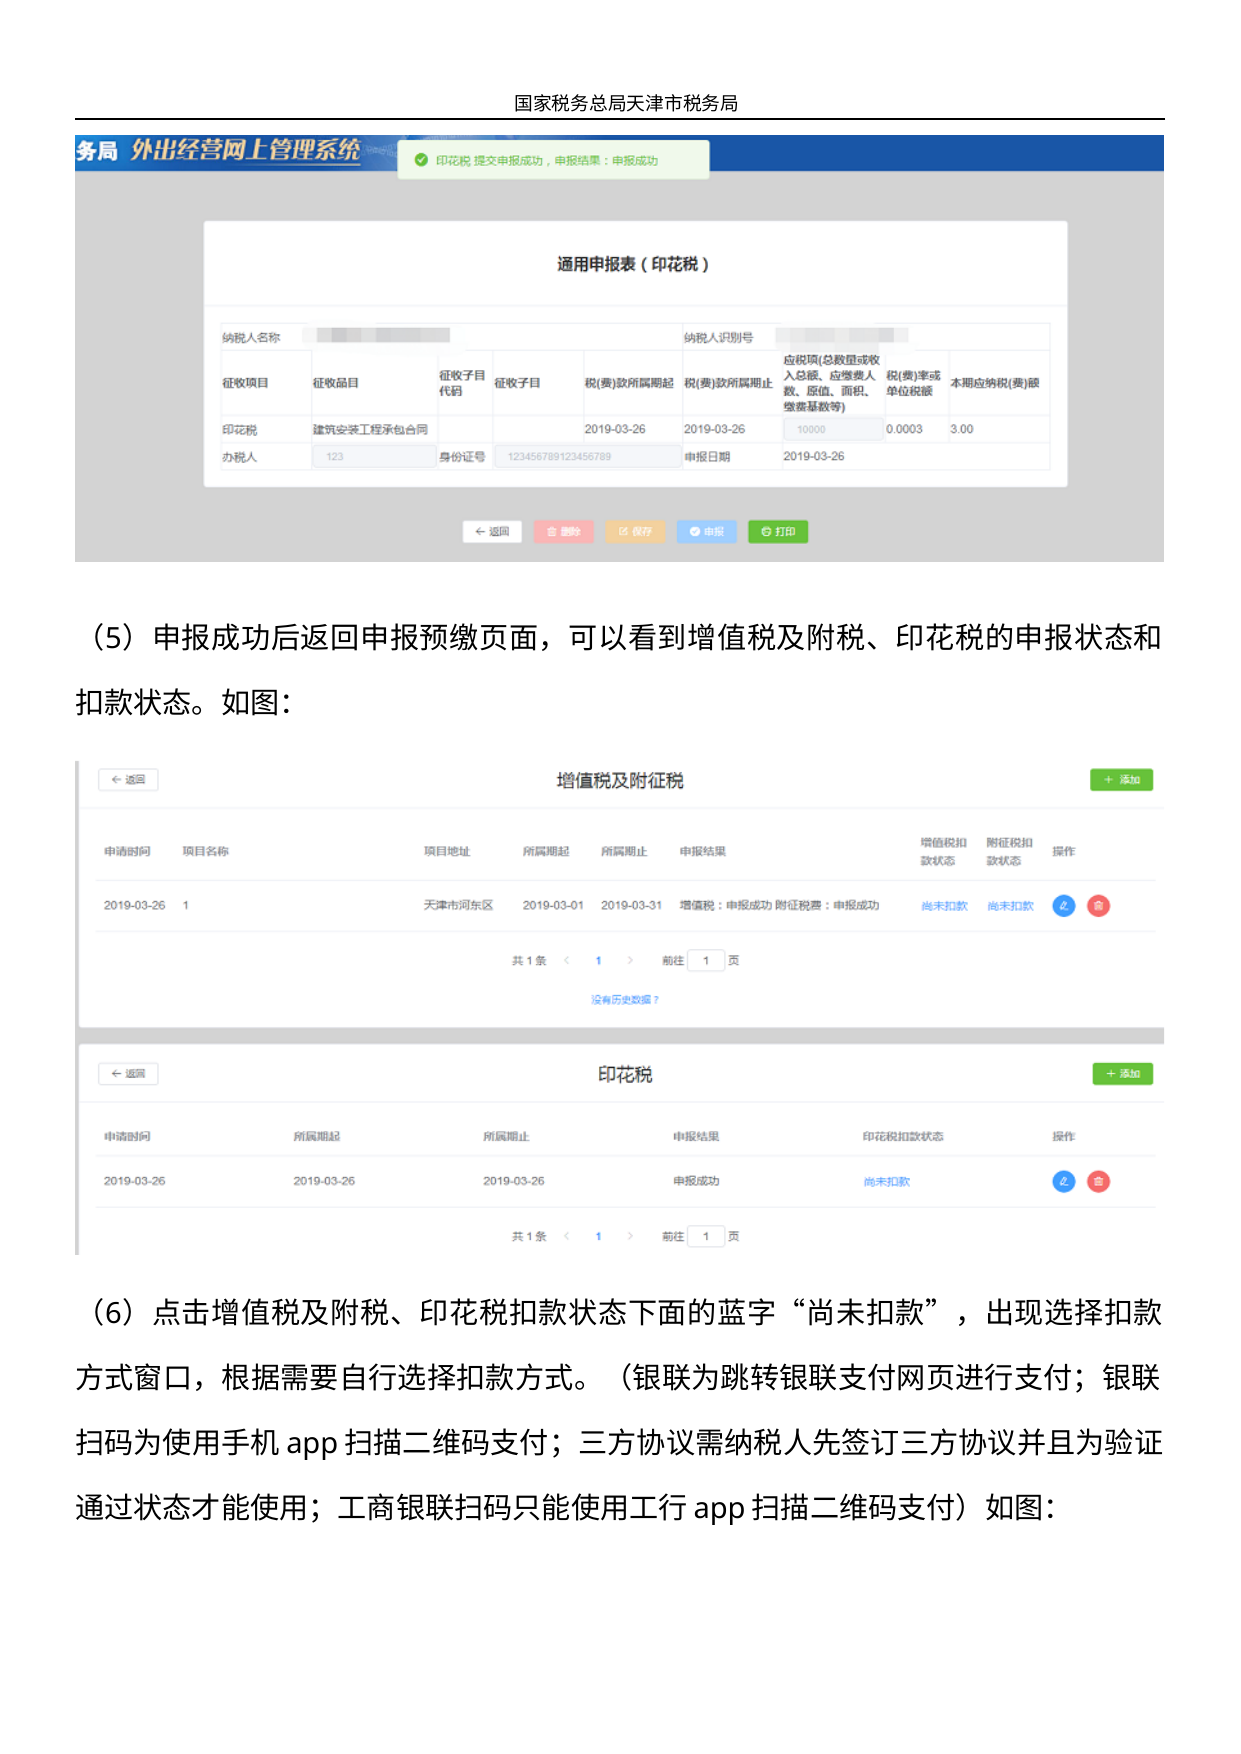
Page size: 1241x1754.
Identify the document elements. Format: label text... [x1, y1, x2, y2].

text （6）点击增值税及附税、印花税扣款状态下面的蓝字“尚未扣款”，出现选择扣款方式窗口，根据需要自行选择扣款方式。（银联为跳转银联支付网页进行支付；银联扫码为使用手机app扫描二维码支付；三方协议需纳税人先签订三方协议并且为验证通过状态才能使用；工商银联扫码只能使用工行app扫描二维码支付）如图： [75, 1278, 1165, 1538]
picture [75, 135, 1164, 562]
text （5）申报成功后返回申报预缴页面，可以看到增值税及附税、印花税的申报状态和扣款状态。如图： [75, 603, 1165, 733]
picture [75, 745, 1165, 1255]
